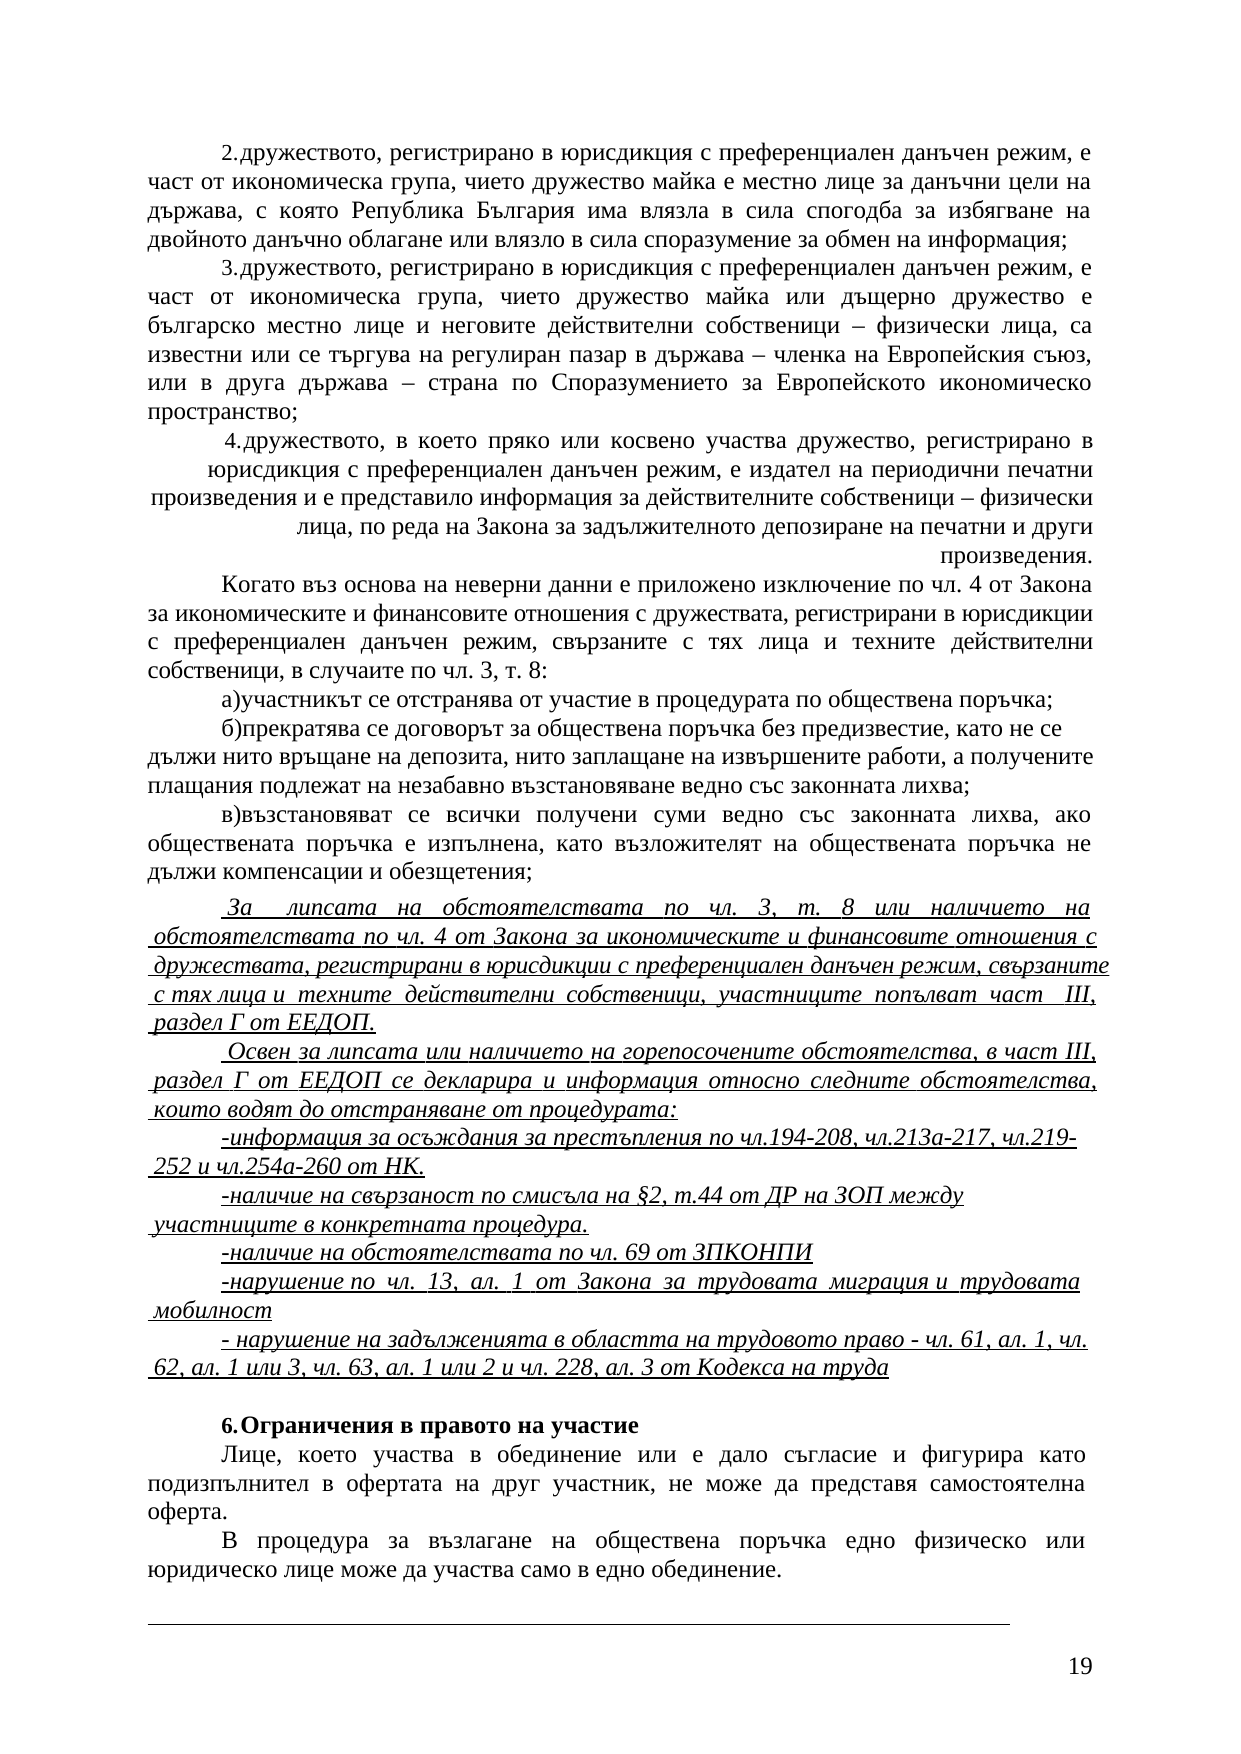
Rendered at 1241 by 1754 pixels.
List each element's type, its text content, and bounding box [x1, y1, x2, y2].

text обстоятелствата по чл. 4 от Закона за икономическите и финансовите отношения с [147, 921, 1128, 950]
list дружеството, регистрирано в юрисдикция с преференциален данъчен режим, е част от икономическа група, чието дружество майка или дъщерно дружество е българско местно лице и неговите действителни собственици – физически лица, са известни или се търгува на регулиран пазар в държава – членка на Европейския съюз, или в друга държава – страна по Споразумението за Европейското икономическо пространство; [147, 252, 1093, 425]
text които водят до отстраняване от процедурата: [147, 1094, 1128, 1122]
text участниците в конкретната процедура. [147, 1209, 1128, 1237]
text а)участникът се отстранява от участие в процедурата по обществена поръчка; б)прекратява се договорът за обществена поръчка без предизвестие, като не се [221, 684, 1128, 741]
list дружеството, в което пряко или косвено участва дружество, регистрирано в юрисдикция с преференциален данъчен режим, е издател на периодични печатни произведения и е представило информация за действителните собственици – физически лица, по реда на Закона за задължителното депозиране на печатни и други произведения. [147, 425, 1093, 569]
text с тях лица и техните действителни собственици, участниците попълват част III, [147, 979, 1128, 1007]
text -наличие на обстоятелствата по чл. 69 от ЗПКОНПИ [221, 1237, 1128, 1266]
subtitle Ограничения в правото на участие [221, 1410, 1128, 1439]
text 252 и чл.254а-260 от НК. [147, 1151, 1128, 1180]
text раздел Г от ЕЕДОП се декларира и информация относно следните обстоятелства, [147, 1065, 1128, 1094]
text дружествата, регистрирани в юрисдикции с преференциален данъчен режим, свързаните [147, 950, 1128, 979]
text мобилност [147, 1295, 1128, 1324]
text В процедура за възлагане на обществена поръчка едно физическо или юридическо лице може да участва само в едно обединение. [147, 1525, 1086, 1583]
list дружеството, регистрирано в юрисдикция с преференциален данъчен режим, е част от икономическа група, чието дружество майка е местно лице за данъчни цели на държава, с която Република България има влязла в сила спогодба за избягване на двойното данъчно облагане или влязло в сила споразумение за обмен на информация; [147, 137, 1092, 252]
text - нарушение на задълженията в областта на трудовото право - чл. 61, ал. 1, чл. [221, 1324, 1128, 1352]
text раздел Г от ЕЕДОП. [147, 1007, 1128, 1036]
text -информация за осъждания за престъпления по чл.194-208, чл.213а-217, чл.219- [221, 1122, 1128, 1151]
text Лице, което участва в обединение или е дало съгласие и фигурира като подизпълнител в офертата на друг участник, не може да представя самостоятелна оферта. [147, 1439, 1087, 1525]
text дължи нито връщане на депозита, нито заплащане на извършените работи, а получените плащания подлежат на незабавно възстановяване ведно със законната лихва; [147, 741, 1128, 799]
text -наличие на свързаност по смисъла на §2, т.44 от ДР на ЗОП между [221, 1180, 1128, 1209]
text в)възстановяват се всички получени суми ведно със законната лихва, ако обществената поръчка е изпълнена, като възложителят на обществената поръчка не дължи компенсации и обезщетения; [147, 799, 1092, 885]
text Когато въз основа на неверни данни е приложено изключение по чл. 4 от Закона за икономическите и финансовите отношения с дружествата, регистрирани в юрисдикции с преференциален данъчен режим, свързаните с тях лица и техните действителни собственици, в случаите по чл. 3, т. 8: [147, 569, 1093, 684]
text -нарушение по чл. 13, ал. 1 от Закона за трудовата миграция и трудовата [221, 1266, 1128, 1295]
text За липсата на обстоятелствата по чл. 3, т. 8 или наличието на [221, 892, 1128, 921]
text Освен за липсата или наличието на горепосочените обстоятелства, в част III, [221, 1036, 1128, 1065]
text 62, ал. 1 или 3, чл. 63, ал. 1 или 2 и чл. 228, ал. 3 от Кодекса на труда [147, 1352, 1128, 1381]
